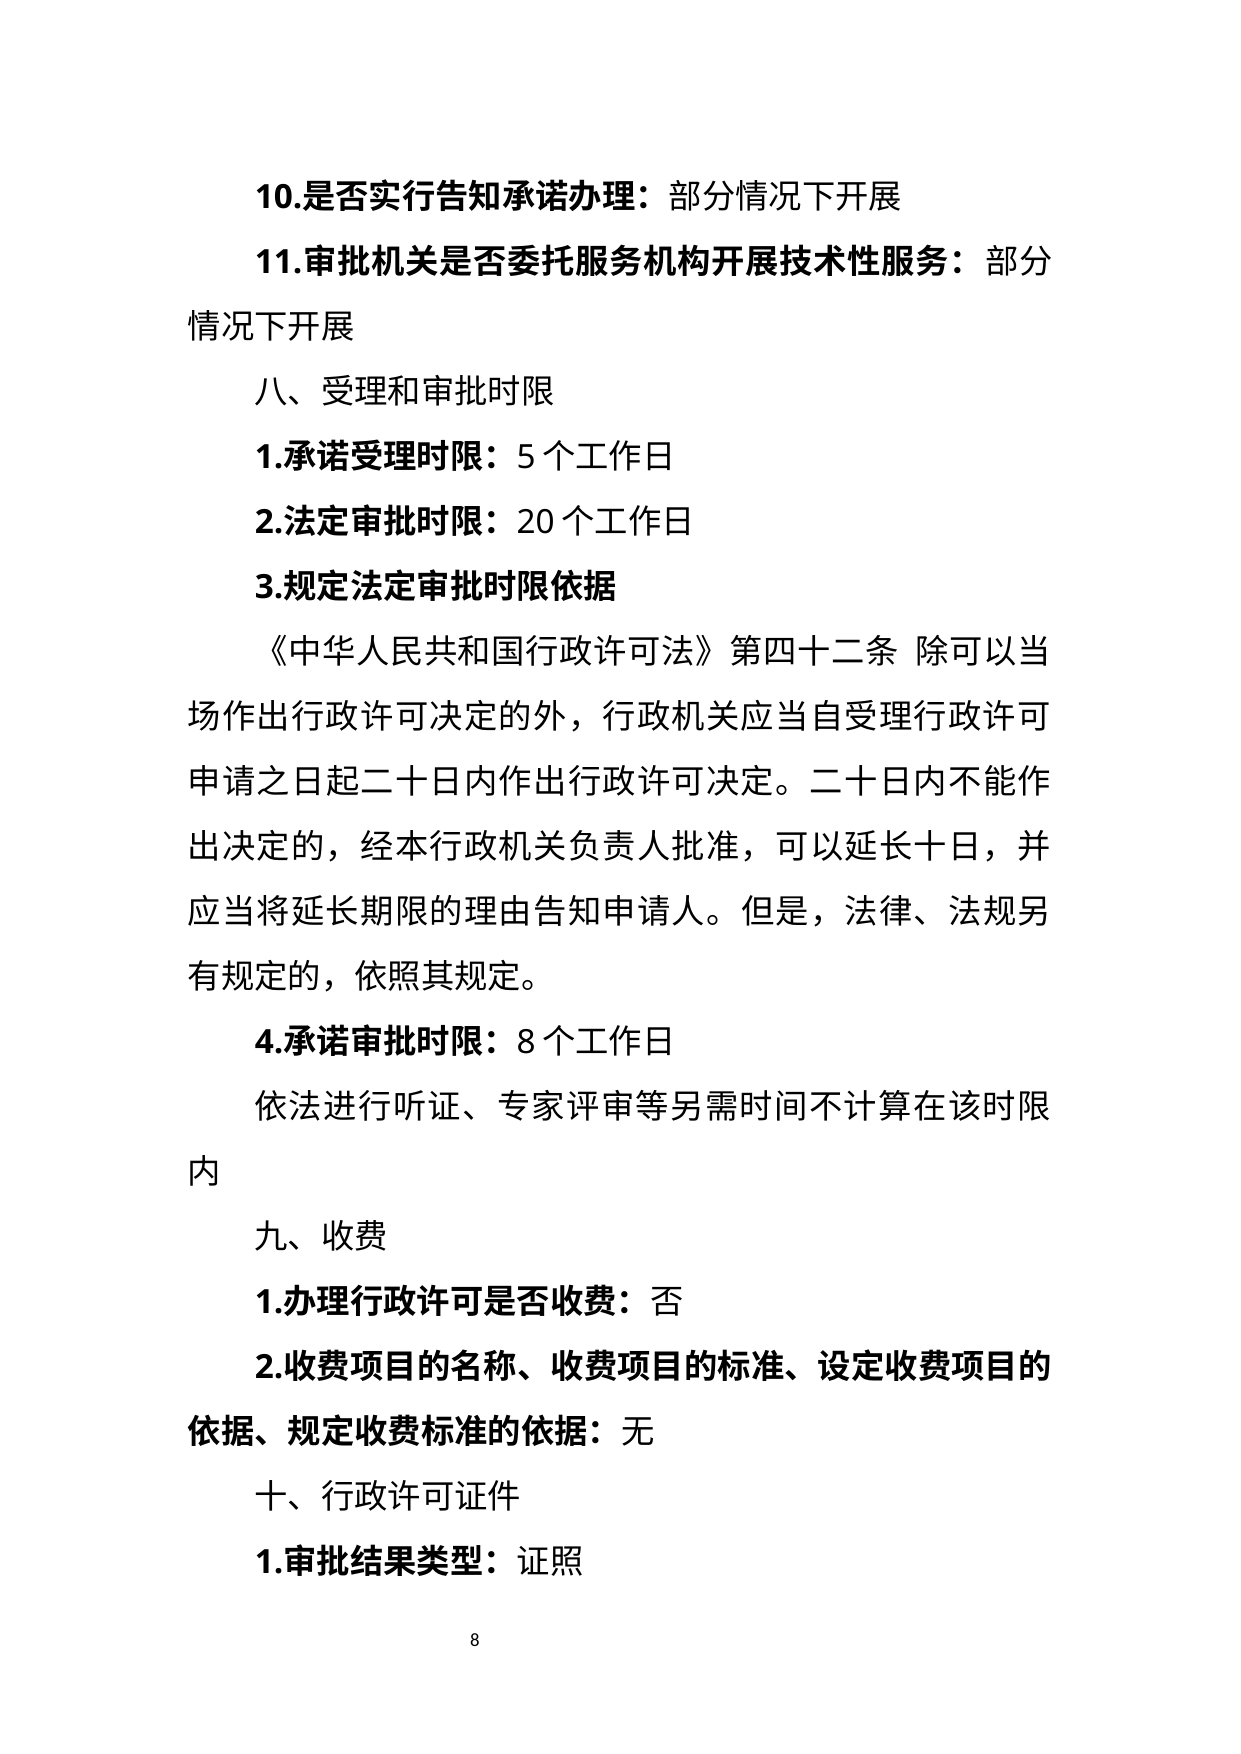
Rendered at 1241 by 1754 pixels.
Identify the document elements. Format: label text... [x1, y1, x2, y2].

text 2.收费项目的名称、收费项目的标准、设定收费项目的依据、规定收费标准的依据：无 [187, 1332, 1053, 1462]
text 1.审批结果类型：证照 [187, 1527, 1053, 1592]
text 2.法定审批时限：20个工作日 [187, 487, 1053, 552]
text 八、受理和审批时限 [187, 357, 1053, 422]
text 10.是否实行告知承诺办理：部分情况下开展 [187, 162, 1053, 227]
text 1.承诺受理时限：5个工作日 [187, 422, 1053, 487]
text 依法进行听证、专家评审等另需时间不计算在该时限内 [187, 1072, 1053, 1202]
text 九、收费 [187, 1202, 1053, 1267]
text 1.办理行政许可是否收费：否 [187, 1267, 1053, 1332]
text 十、行政许可证件 [187, 1462, 1053, 1527]
text 3.规定法定审批时限依据 [187, 552, 1053, 617]
text 11.审批机关是否委托服务机构开展技术性服务：部分情况下开展 [187, 227, 1053, 357]
text 《中华人民共和国行政许可法》第四十二条 除可以当场作出行政许可决定的外，行政机关应当自受理行政许可申请之日起二十日内作出行政许可决定。二十日内不能作出决定的，经本行政机关负责人批准，可以延长十日，并应当将延长期限的理由告知申请人。但是，法律、法规另有规定的，依照其规定。 [187, 617, 1053, 1007]
text 4.承诺审批时限：8个工作日 [187, 1007, 1053, 1072]
